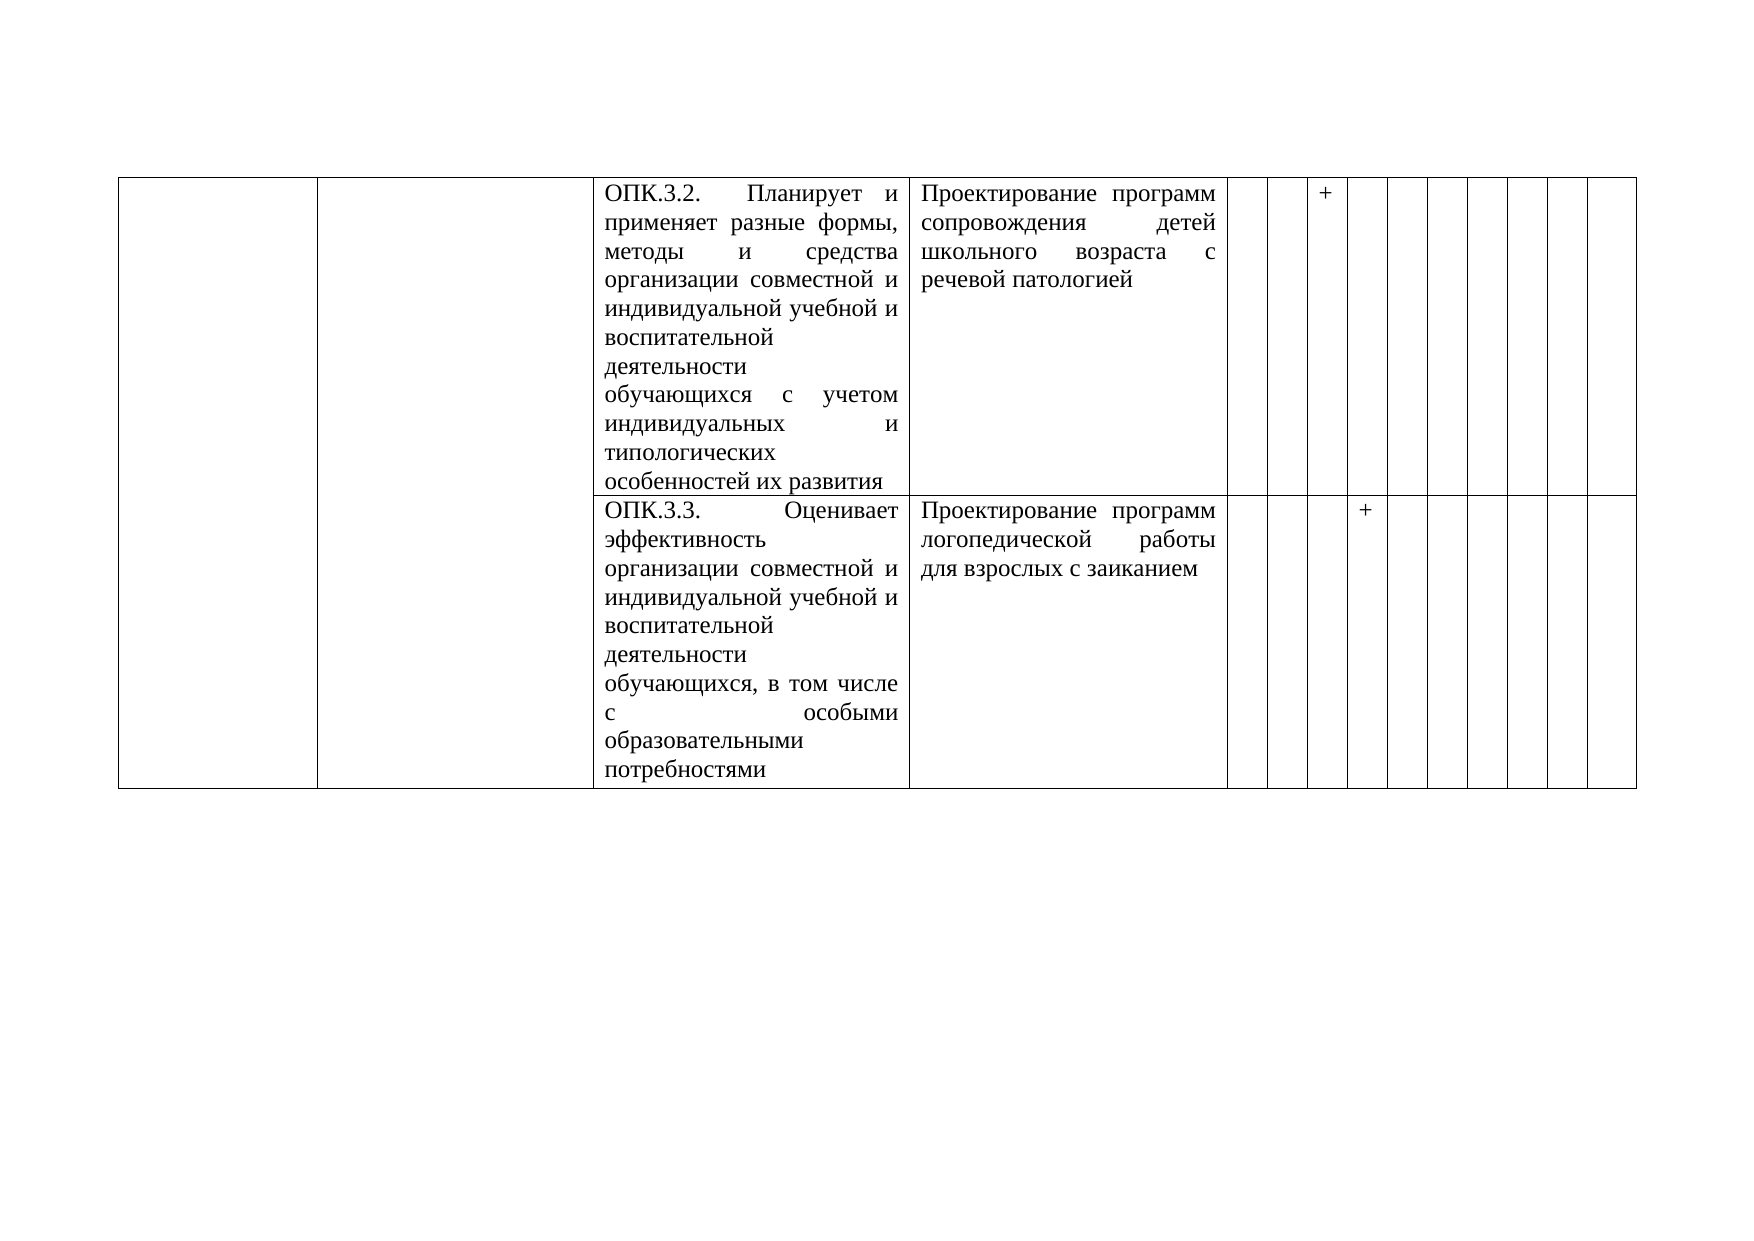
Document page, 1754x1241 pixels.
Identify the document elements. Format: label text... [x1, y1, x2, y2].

table_cell [1308, 496, 1347, 788]
table_cell [1508, 178, 1547, 494]
table_cell [1548, 178, 1587, 494]
table_cell Проектирование программ логопедической работы для взрослых с заиканием [910, 496, 1227, 788]
table_cell [1548, 496, 1587, 788]
table_cell [1388, 178, 1427, 494]
table_cell [1588, 496, 1636, 788]
table_cell [1588, 178, 1636, 494]
table_cell Проектирование программ сопровождения детей школьного возраста с речевой патологией [910, 178, 1227, 494]
table_cell ОПК.3.3. Оценивает эффективность организации совместной и индивидуальной учебной и воспитательной деятельности обучающихся, в том числе с особыми образовательными потребностями [594, 496, 909, 788]
table_cell + [1308, 178, 1347, 494]
table_cell [1468, 496, 1507, 788]
table_cell [1268, 496, 1307, 788]
table_cell [1428, 178, 1467, 494]
table_cell + [1348, 496, 1387, 788]
table_cell ОПК.3.2. Планирует и применяет разные формы, методы и средства организации совместной и индивидуальной учебной и воспитательной деятельности обучающихся с учетом индивидуальных и типологических особенностей их развития [594, 178, 909, 494]
table_cell [1388, 496, 1427, 788]
table_cell [1428, 496, 1467, 788]
table_cell [1348, 178, 1387, 494]
table_cell [1508, 496, 1547, 788]
table_cell [1468, 178, 1507, 494]
table_cell [1228, 496, 1267, 788]
table_cell [1228, 178, 1267, 494]
table_cell [1268, 178, 1307, 494]
